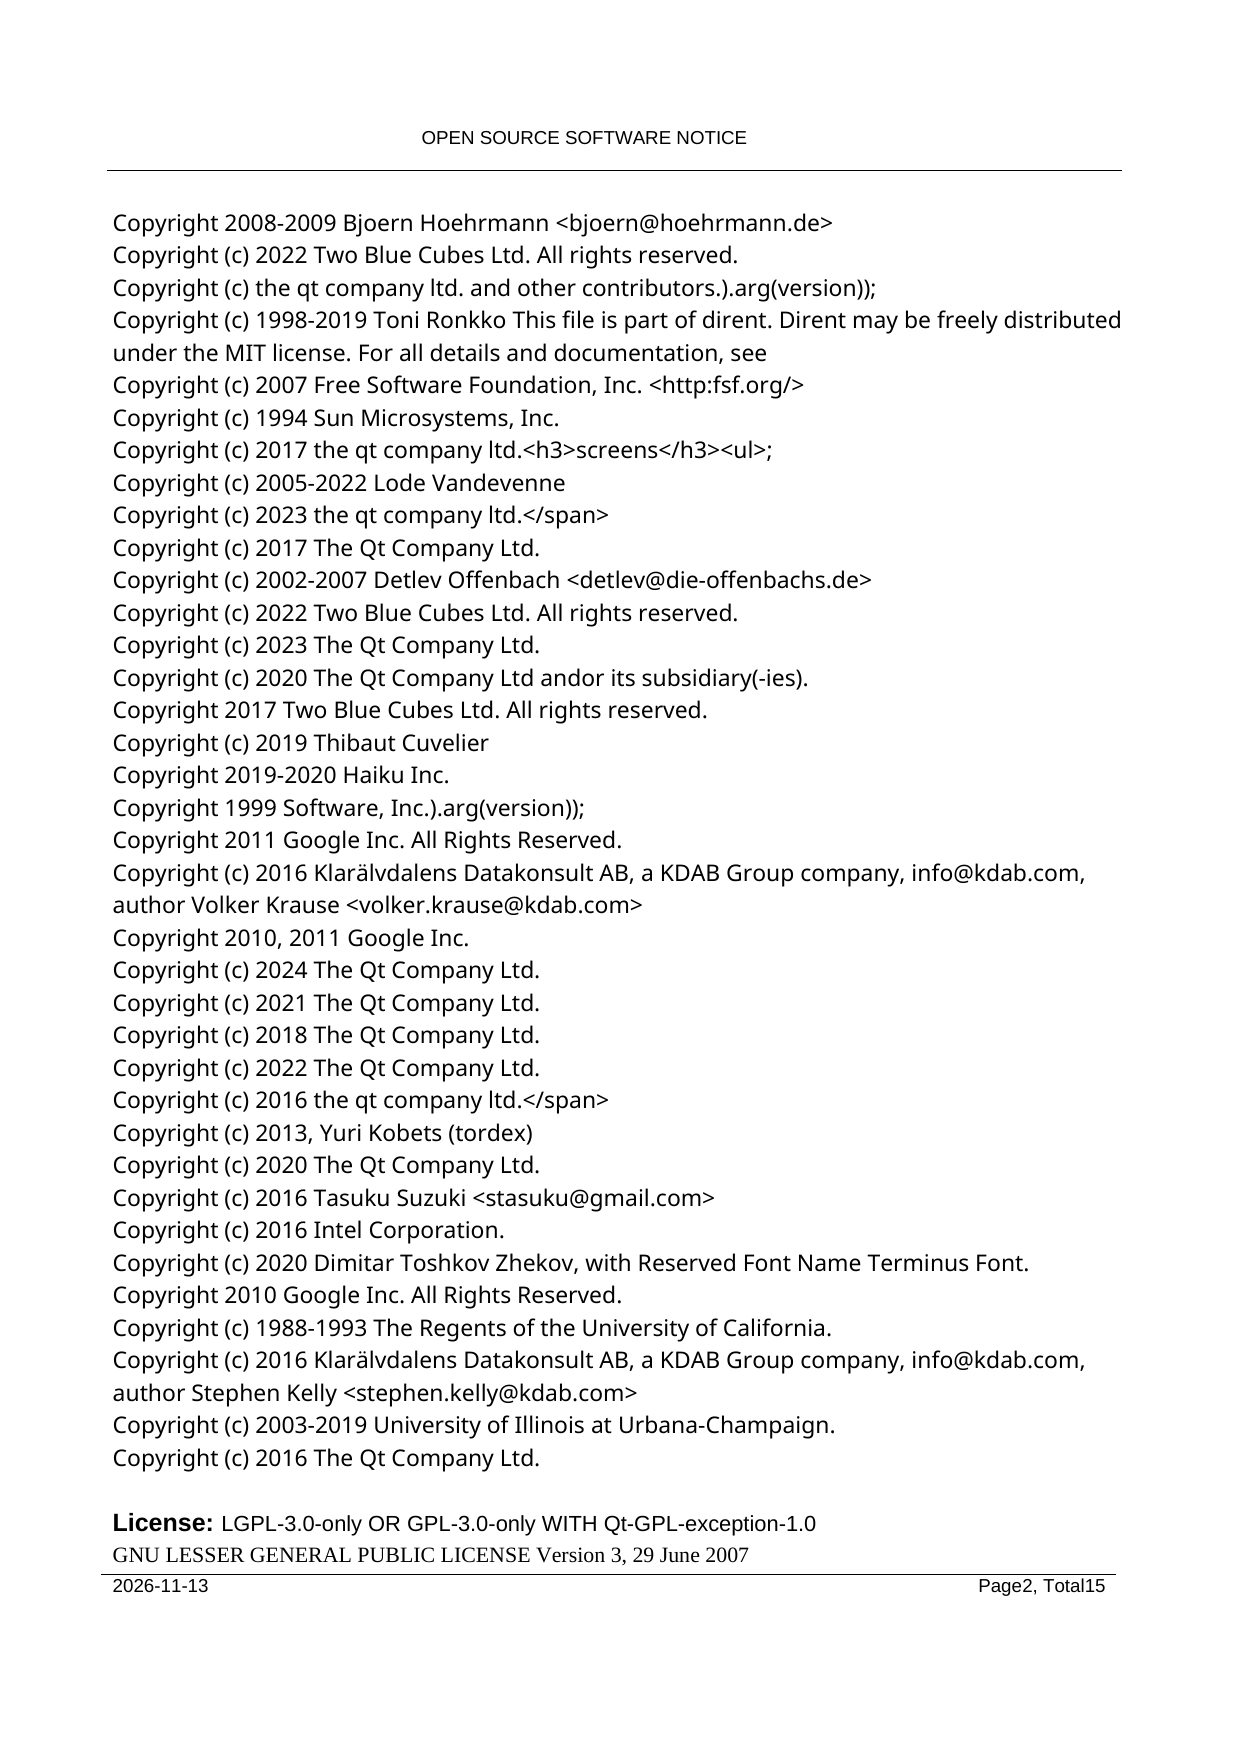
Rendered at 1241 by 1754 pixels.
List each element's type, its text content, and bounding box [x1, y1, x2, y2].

text License: LGPL-3.0-only OR GPL-3.0-only WITH Qt-GPL-exception-1.0 [112, 1506, 1128, 1539]
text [112, 206, 1128, 1506]
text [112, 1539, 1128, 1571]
